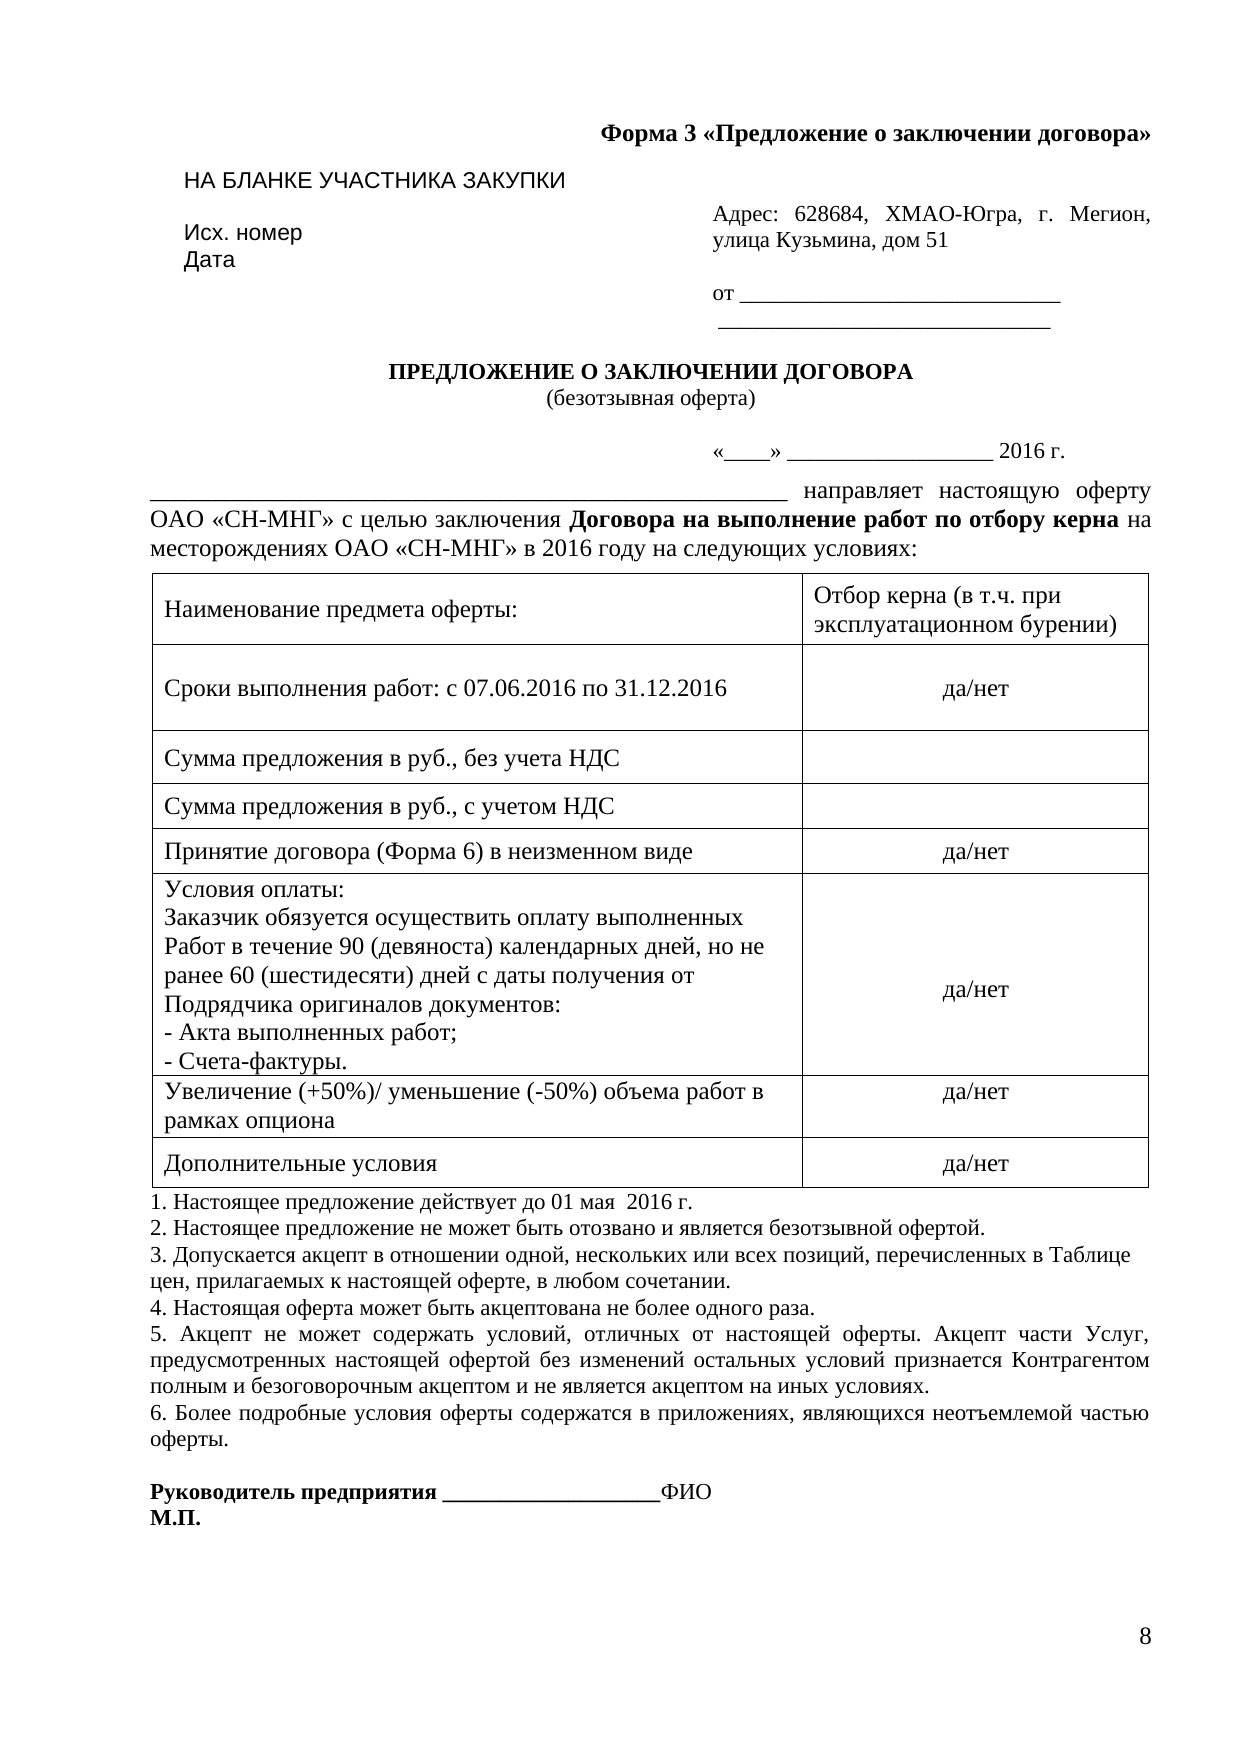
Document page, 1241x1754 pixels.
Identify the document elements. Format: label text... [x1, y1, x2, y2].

text ___________________________________________________ направляет настоящую оферту ОАО «СН-МНГ» с целью заключения Договора на выполнение работ по отбору керна на месторождениях ОАО «СН-МНГ» в 2016 году на следующих условиях: [150, 475, 1152, 561]
table_header Наименование предмета оферты: [153, 574, 802, 644]
text 4. Настоящая оферта может быть акцептована не более одного раза. [150, 1293, 1152, 1320]
table_cell Принятие договора (Форма 6) в неизменном виде [153, 829, 802, 873]
text Адрес: 628684, ХМАО-Югра, г. Мегион, улица Кузьмина, дом 51 [712, 199, 1152, 252]
table_cell Увеличение (+50%)/ уменьшение (-50%) объема работ в рамках опциона [153, 1076, 802, 1137]
table_cell да/нет [803, 874, 1148, 1075]
table_cell Сумма предложения в руб., без учета НДС [153, 731, 802, 783]
text 2. Настоящее предложение не может быть отозвано и является безотзывной офертой. [150, 1214, 1152, 1241]
table_cell [803, 731, 1148, 783]
table_cell да/нет [803, 829, 1148, 873]
table_cell Сроки выполнения работ: с 07.06.2016 по 31.12.2016 [153, 645, 802, 730]
table_cell Условия оплаты: Заказчик обязуется осуществить оплату выполненных Работ в течение 90 (девяноста) календарных дней, но не ранее 60 (шестидесяти) дней с даты получения от Подрядчика оригиналов документов: - Акта выполненных работ; - Счета-фактуры. [153, 874, 802, 1075]
text «____» __________________ 2016 г. [712, 437, 1152, 463]
text 6. Более подробные условия оферты содержатся в приложениях, являющихся неотъемлемой частью оферты. [150, 1399, 1152, 1452]
text 3. Допускается акцепт в отношении одной, нескольких или всех позиций, перечисленных в Таблице [150, 1241, 1152, 1267]
text цен, прилагаемых к настоящей оферте, в любом сочетании. [150, 1267, 1152, 1293]
text Руководитель предприятия ___________________ФИО [150, 1478, 1152, 1504]
table_cell [803, 784, 1148, 827]
table_cell да/нет [803, 1076, 1148, 1137]
table_cell Сумма предложения в руб., с учетом НДС [153, 784, 802, 827]
text М.П. [150, 1504, 1152, 1531]
text от ____________________________ [712, 279, 1152, 305]
text Форма 3 «Предложение о заключении договора» [150, 118, 1152, 147]
text (безотзывная оферта) [150, 384, 1152, 410]
text 5. Акцепт не может содержать условий, отличных от настоящей оферты. Акцепт части Услуг, предусмотренных настоящей офертой без изменений остальных условий признается Контрагентом полным и безоговорочным акцептом и не является акцептом на иных условиях. [150, 1320, 1152, 1399]
text _____________________________ [712, 305, 1152, 331]
table_cell да/нет [803, 645, 1148, 730]
table_cell да/нет [803, 1138, 1148, 1187]
text ПРЕДЛОЖЕНИЕ О ЗАКЛЮЧЕНИИ ДОГОВОРА [150, 358, 1152, 384]
table_cell Дополнительные условия [153, 1138, 802, 1187]
text 1. Настоящее предложение действует до 01 мая 2016 г. [150, 1188, 1152, 1214]
table_header Отбор керна (в т.ч. при эксплуатационном бурении) [803, 574, 1148, 644]
